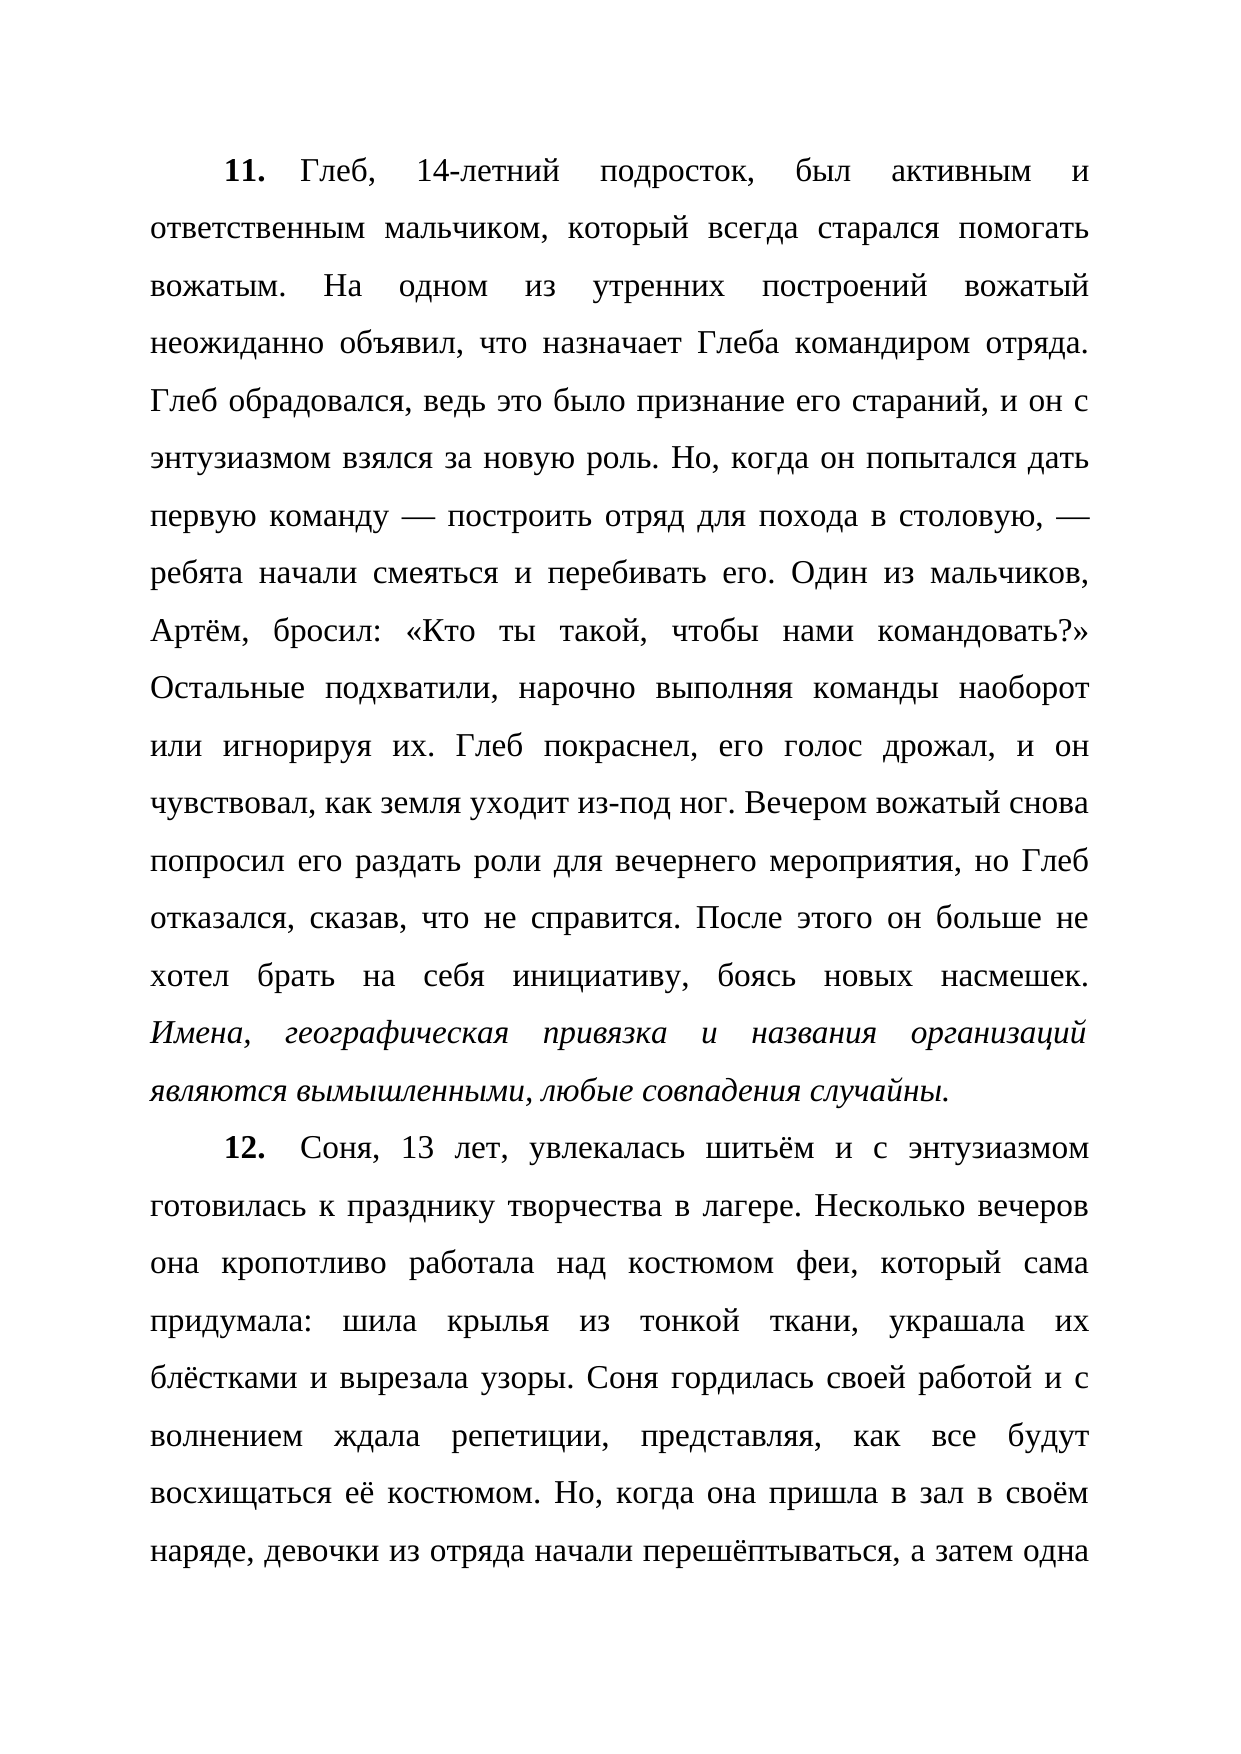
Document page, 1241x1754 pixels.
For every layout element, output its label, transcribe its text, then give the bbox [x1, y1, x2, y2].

list Глеб, 14-летний подросток, был активным и ответственным мальчиком, который всегда старался помогать вожатым. На одном из утренних построений вожатый неожиданно объявил, что назначает Глеба командиром отряда. Глеб обрадовался, ведь это было признание его стараний, и он с энтузиазмом взялся за новую роль. Но, когда он попытался дать первую команду — построить отряд для похода в столовую, — ребята начали смеяться и перебивать его. Один из мальчиков, Артём, бросил: «Кто ты такой, чтобы нами командовать?» Остальные подхватили, нарочно выполняя команды наоборот или игнорируя их. Глеб покраснел, его голос дрожал, и он чувствовал, как земля уходит из-под ног. Вечером вожатый снова попросил его раздать роли для вечернего мероприятия, но Глеб отказался, сказав, что не справится. После этого он больше не хотел брать на себя инициативу, боясь новых насмешек. Имена, географическая привязка и названия организаций являются вымышленными, любые совпадения случайны. [150, 150, 1090, 1108]
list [150, 1127, 1090, 1568]
